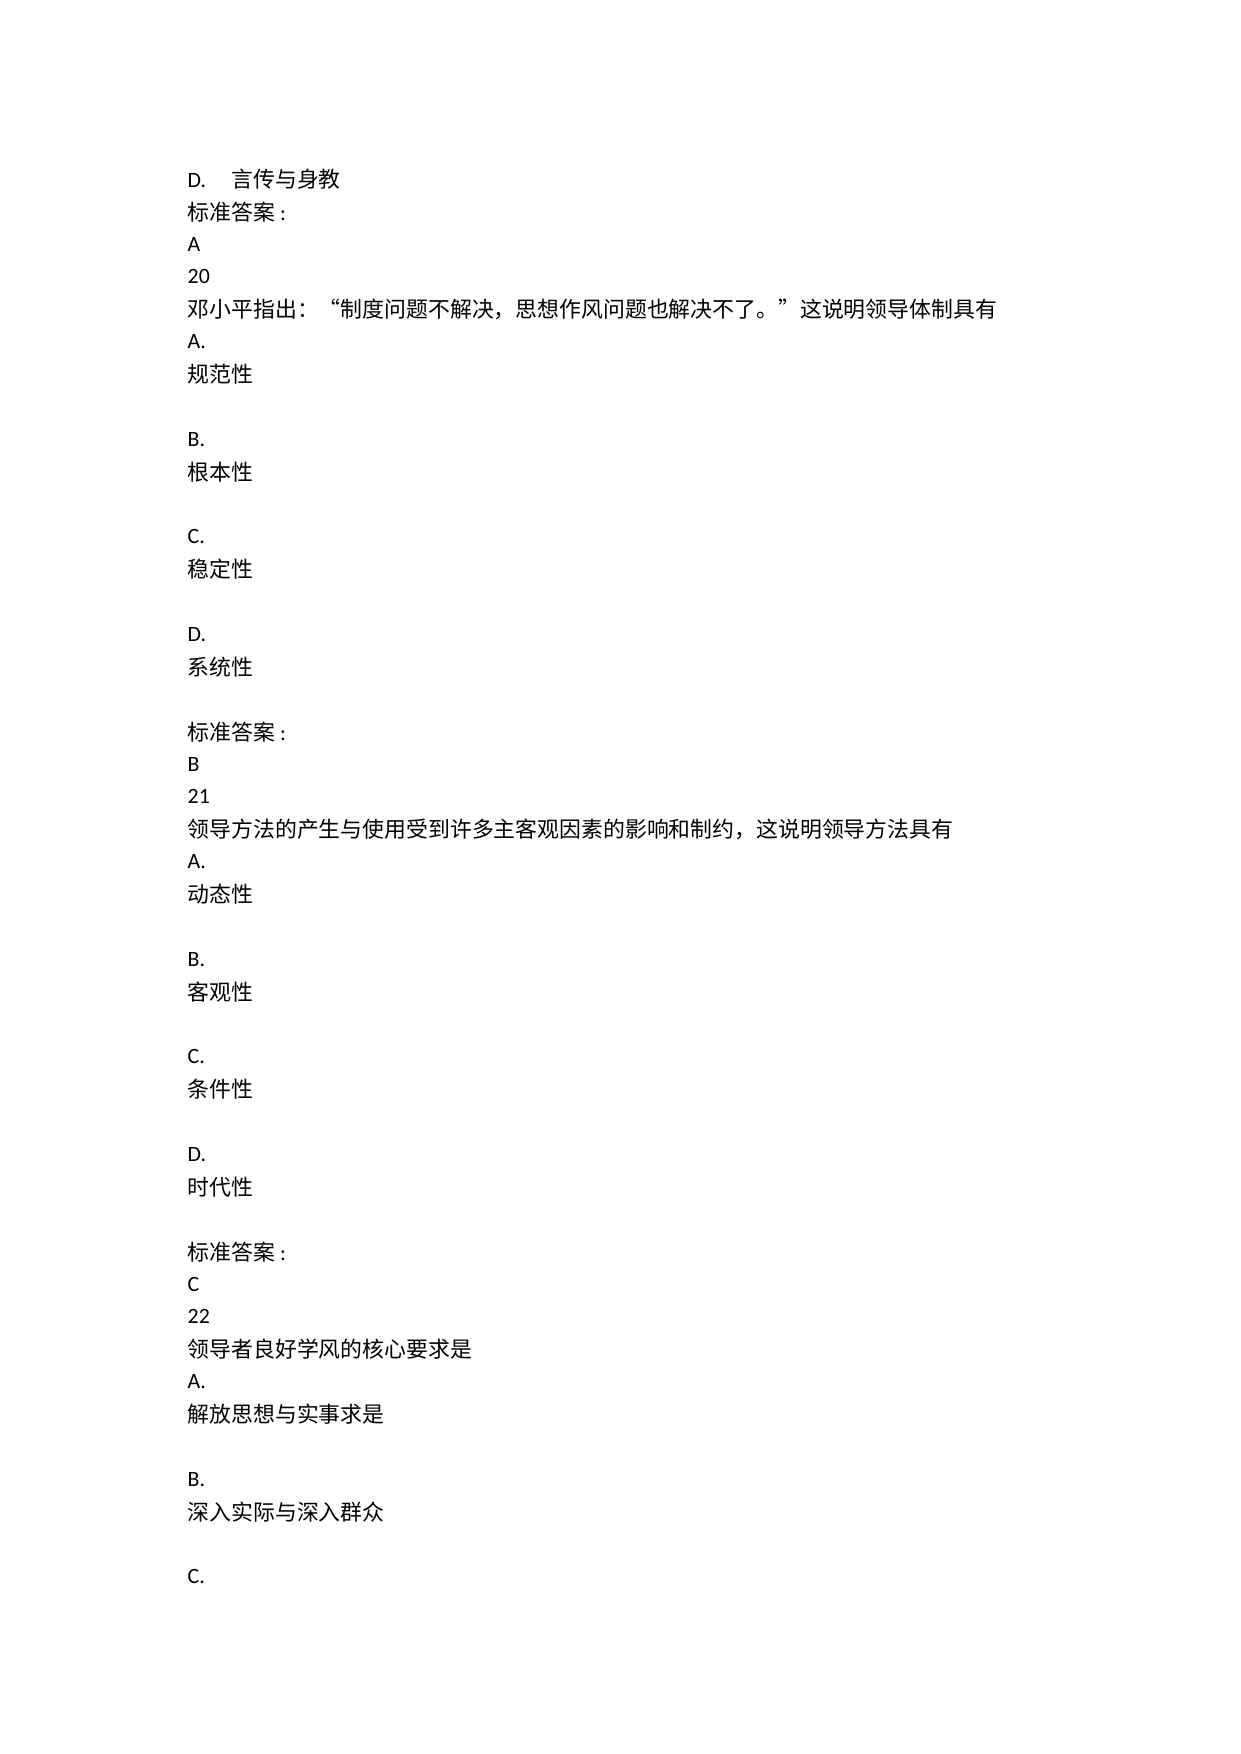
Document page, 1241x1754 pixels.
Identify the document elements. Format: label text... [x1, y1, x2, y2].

text 动态性 [187, 877, 1053, 909]
text D. [187, 617, 1053, 649]
text 领导方法的产生与使用受到许多主客观因素的影响和制约，这说明领导方法具有 [187, 812, 1053, 844]
text B. [187, 422, 1053, 454]
text A. [187, 324, 1053, 357]
text 规范性 [187, 357, 1053, 389]
text 领导者良好学风的核心要求是 [187, 1332, 1053, 1364]
text 根本性 [187, 454, 1053, 487]
text 系统性 [187, 649, 1053, 682]
text 条件性 [187, 1072, 1053, 1104]
text 20 [187, 259, 1053, 292]
text 深入实际与深入群众 [187, 1494, 1053, 1527]
text 稳定性 [187, 552, 1053, 584]
text C. [187, 1039, 1053, 1072]
text B. [187, 1462, 1053, 1494]
text B. [187, 942, 1053, 974]
text 21 [187, 779, 1053, 812]
text 客观性 [187, 974, 1053, 1007]
text C. [187, 1559, 1053, 1592]
text 邓小平指出：“制度问题不解决，思想作风问题也解决不了。”这说明领导体制具有 [187, 292, 1053, 324]
text D. 言传与身教 [187, 162, 1053, 194]
text 22 [187, 1299, 1053, 1332]
text 标准答案 : [187, 194, 1053, 227]
text A [187, 227, 1053, 259]
text A. [187, 844, 1053, 877]
text A. [187, 1364, 1053, 1397]
text 时代性 [187, 1169, 1053, 1202]
text 标准答案 : [187, 714, 1053, 747]
text C. [187, 519, 1053, 552]
text 解放思想与实事求是 [187, 1397, 1053, 1429]
text C [187, 1267, 1053, 1299]
text B [187, 747, 1053, 779]
text D. [187, 1137, 1053, 1169]
text 标准答案 : [187, 1234, 1053, 1267]
